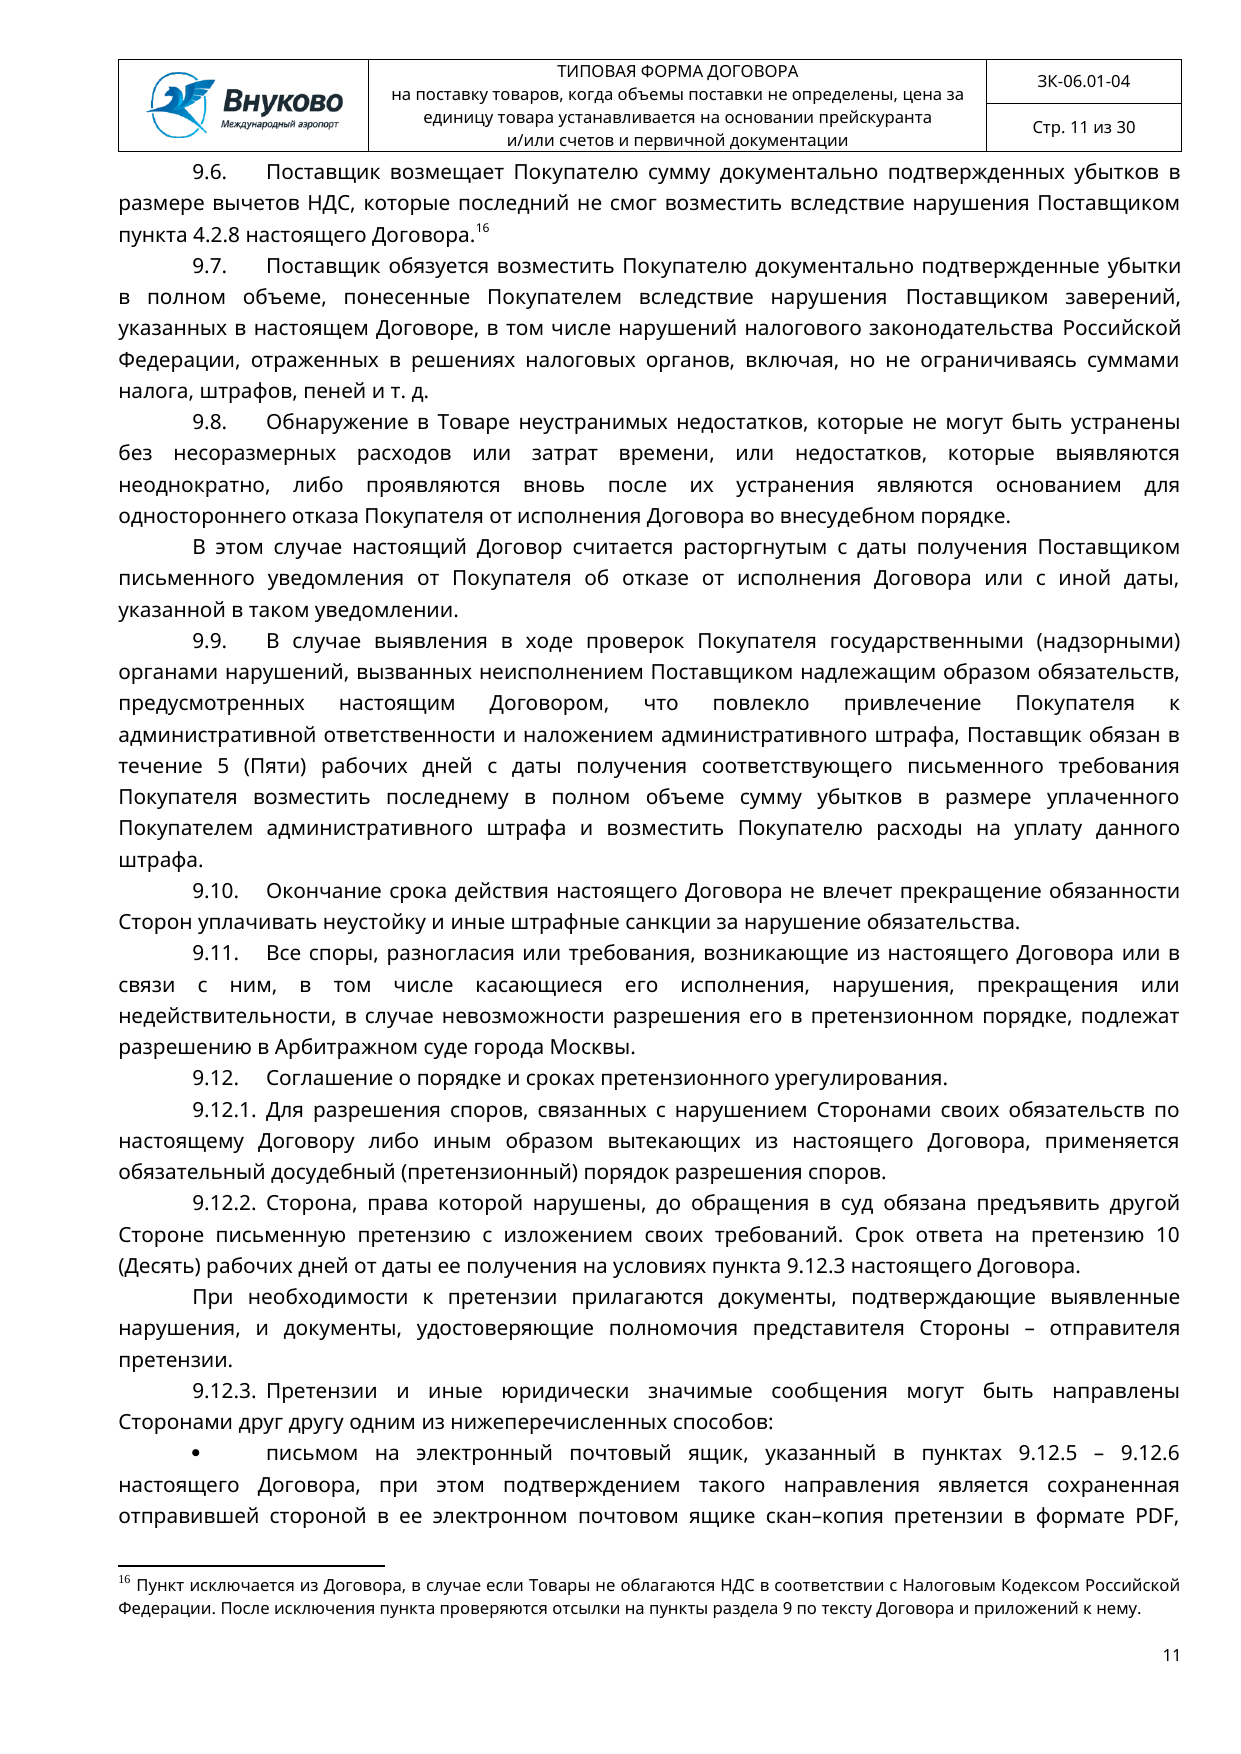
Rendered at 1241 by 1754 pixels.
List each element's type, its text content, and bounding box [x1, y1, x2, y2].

list Обнаружение в Товаре неустранимых недостатков, которые не могут быть устранены без несоразмерных расходов или затрат времени, или недостатков, которые выявляются неоднократно, либо проявляются вновь после их устранения являются основанием для одностороннего отказа Покупателя от исполнения Договора во внесудебном порядке. [118, 404, 1181, 529]
list Сторона, права которой нарушены, до обращения в суд обязана предъявить другой Стороне письменную претензию с изложением своих требований. Срок ответа на претензию 10 (Десять) рабочих дней от даты ее получения на условиях пункта 9.12.3 настоящего Договора. [118, 1186, 1181, 1279]
picture [131, 61, 357, 151]
list В случае выявления в ходе проверок Покупателя государственными (надзорными) органами нарушений, вызванных неисполнением Поставщиком надлежащим образом обязательств, предусмотренных настоящим Договором, что повлекло привлечение Покупателя к административной ответственности и наложением административного штрафа, Поставщик обязан в течение 5 (Пяти) рабочих дней с даты получения соответствующего письменного требования Покупателя возместить последнему в полном объеме сумму убытков в размере уплаченного Покупателем административного штрафа и возместить Покупателю расходы на уплату данного штрафа. [118, 623, 1181, 873]
list Соглашение о порядке и сроках претензионного урегулирования. [118, 1061, 1181, 1092]
list Поставщик обязуется возместить Покупателю документально подтвержденные убытки в полном объеме, понесенные Покупателем вследствие нарушения Поставщиком заверений, указанных в настоящем Договоре, в том числе нарушений налогового законодательства Российской Федерации, отраженных в решениях налоговых органов, включая, но не ограничиваясь суммами налога, штрафов, пеней и т. д. [118, 248, 1181, 404]
list Все споры, разногласия или требования, возникающие из настоящего Договора или в связи с ним, в том числе касающиеся его исполнения, нарушения, прекращения или недействительности, в случае невозможности разрешения его в претензионном порядке, подлежат разрешению в Арбитражном суде города Москвы. [118, 936, 1181, 1061]
list В этом случае настоящий Договор считается расторгнутым с даты получения Поставщиком письменного уведомления от Покупателя об отказе от исполнения Договора или с иной даты, указанной в таком уведомлении. [118, 529, 1181, 623]
list Поставщик возмещает Покупателю сумму документально подтвержденных убытков в размере вычетов НДС, которые последний не смог возместить вследствие нарушения Поставщиком пункта 4.2.8 настоящего Договора. [118, 154, 1181, 248]
text При необходимости к претензии прилагаются документы, подтверждающие выявленные нарушения, и документы, удостоверяющие полномочия представителя Стороны – отправителя претензии. [118, 1279, 1181, 1373]
list Окончание срока действия настоящего Договора не влечет прекращение обязанности Сторон уплачивать неустойку и иные штрафные санкции за нарушение обязательства. [118, 873, 1181, 936]
list Претензии и иные юридически значимые сообщения могут быть направлены Сторонами друг другу одним из нижеперечисленных способов: [118, 1373, 1181, 1436]
list Для разрешения споров, связанных с нарушением Сторонами своих обязательств по настоящему Договору либо иным образом вытекающих из настоящего Договора, применяется обязательный досудебный (претензионный) порядок разрешения споров. [118, 1092, 1181, 1186]
